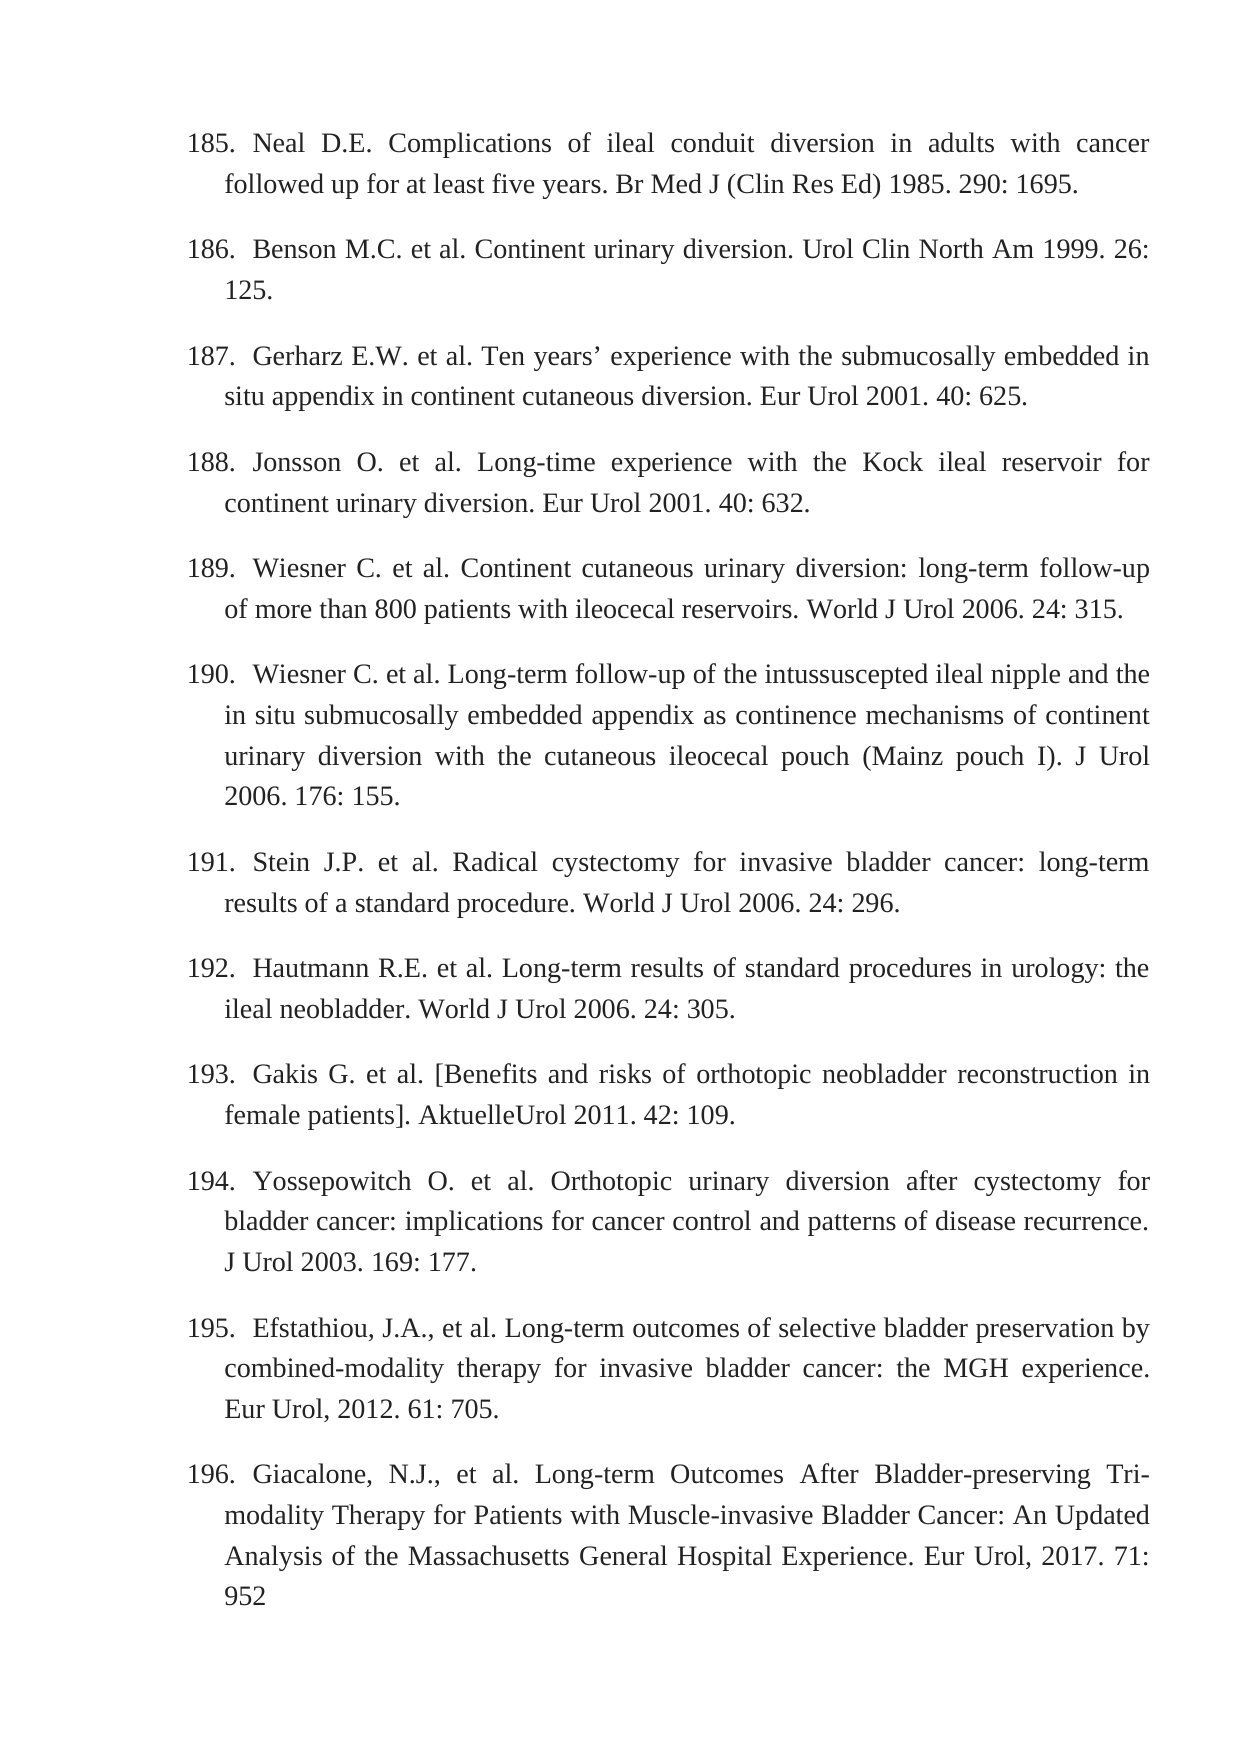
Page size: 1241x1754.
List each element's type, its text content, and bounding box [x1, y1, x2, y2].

list Wiesner C. et al. Continent cutaneous urinary diversion: long-term follow-up of more than 800 patients with ileocecal reservoirs. World J Urol 2006. 24: 315. [187, 543, 1152, 624]
list Hautmann R.E. et al. Long-term results of standard procedures in urology: the ileal neobladder. World J Urol 2006. 24: 305. [187, 943, 1152, 1024]
list Giacalone, N.J., et al. Long-term Outcomes After Bladder-preserving Tri-modality Therapy for Patients with Muscle-invasive Bladder Cancer: An Updated Analysis of the Massachusetts General Hospital Experience. Eur Urol, 2017. 71: 952 [187, 1449, 1152, 1612]
list Benson M.C. et al. Continent urinary diversion. Urol Clin North Am 1999. 26: 125. [187, 224, 1152, 306]
list Stein J.P. et al. Radical cystectomy for invasive bladder cancer: long-term results of a standard procedure. World J Urol 2006. 24: 296. [187, 837, 1152, 918]
list Jonsson O. et al. Long-time experience with the Kock ileal reservoir for continent urinary diversion. Eur Urol 2001. 40: 632. [187, 437, 1152, 518]
list Yossepowitch O. et al. Orthotopic urinary diversion after cystectomy for bladder cancer: implications for cancer control and patterns of disease recurrence. J Urol 2003. 169: 177. [187, 1156, 1152, 1277]
list Gakis G. et al. [Benefits and risks of orthotopic neobladder reconstruction in female patients]. AktuelleUrol 2011. 42: 109. [187, 1049, 1152, 1131]
list Neal D.E. Complications of ileal conduit diversion in adults with cancer followed up for at least five years. Br Med J (Clin Res Ed) 1985. 290: 1695. [187, 118, 1152, 199]
list Gerharz E.W. et al. Ten years’ experience with the submucosally embedded in situ appendix in continent cutaneous diversion. Eur Urol 2001. 40: 625. [187, 331, 1152, 412]
list Efstathiou, J.A., et al. Long-term outcomes of selective bladder preservation by combined-modality therapy for invasive bladder cancer: the MGH experience. Eur Urol, 2012. 61: 705. [187, 1302, 1152, 1424]
list Wiesner C. et al. Long-term follow-up of the intussuscepted ileal nipple and the in situ submucosally embedded appendix as continence mechanisms of continent urinary diversion with the cutaneous ileocecal pouch (Mainz pouch I). J Urol 2006. 176: 155. [187, 649, 1152, 812]
